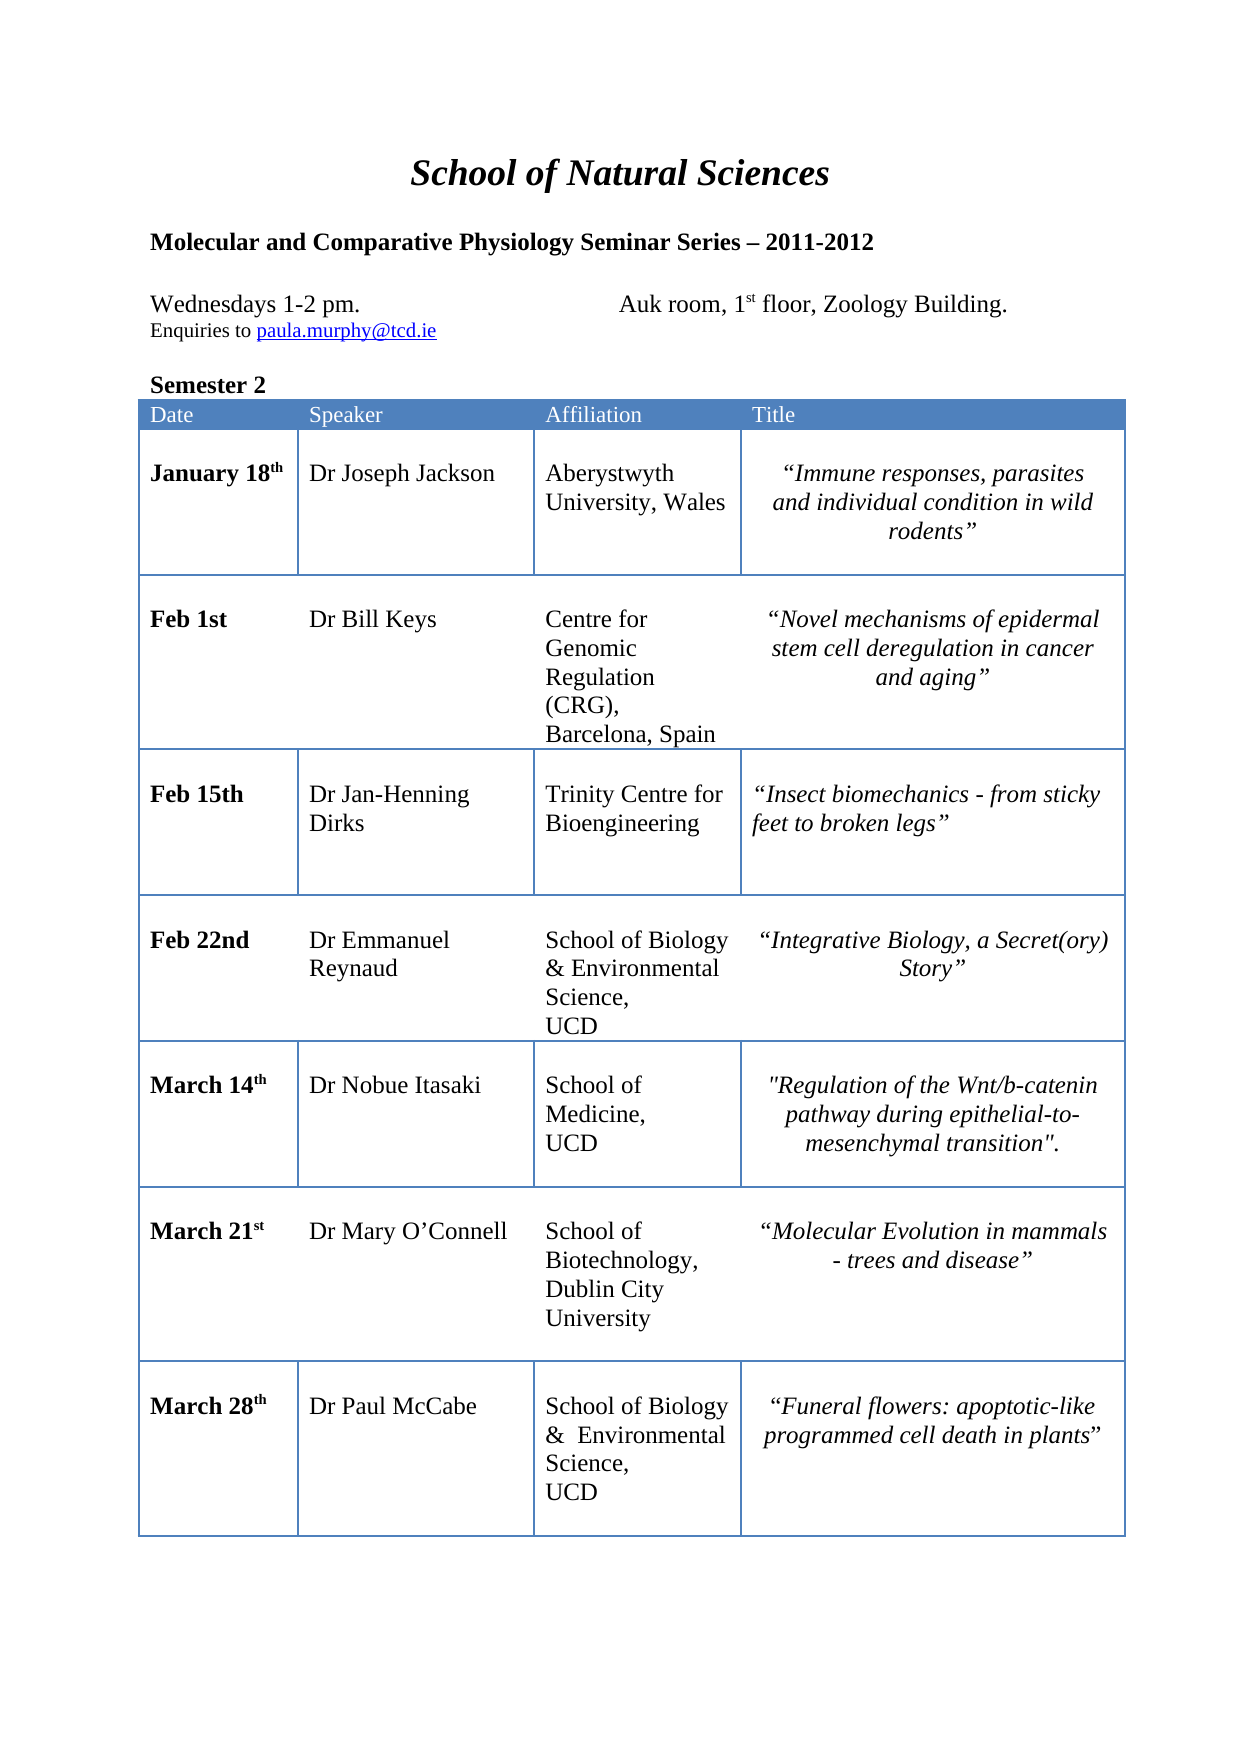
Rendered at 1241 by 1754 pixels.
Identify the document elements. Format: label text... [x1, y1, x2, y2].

table_cell Aberystwyth University, Wales [535, 430, 740, 573]
table_cell School of Biology & Environmental Science, UCD [534, 896, 741, 1040]
table_cell Dr Paul McCabe [299, 1362, 533, 1535]
table_header Title [741, 401, 1124, 428]
table_cell Centre for Genomic Regulation (CRG), Barcelona, Spain [534, 576, 741, 748]
table_cell March 28th [140, 1362, 297, 1535]
table_cell Feb 1st [140, 576, 298, 748]
table_cell “Integrative Biology, a Secret(ory) Story” [741, 896, 1124, 1040]
table_cell “Funeral flowers: apoptotic-like programmed cell death in plants” [742, 1362, 1124, 1535]
table_cell Dr Joseph Jackson [299, 430, 533, 573]
table_cell Dr Bill Keys [298, 576, 534, 748]
table_cell Dr Nobue Itasaki [299, 1042, 533, 1186]
text Enquiries to paula.murphy@tcd.ie [150, 318, 1090, 342]
table_cell Feb 22nd [140, 896, 298, 1040]
table_header Date [140, 401, 298, 428]
table_cell "Regulation of the Wnt/b-catenin pathway during epithelial-to-mesenchymal transition". [742, 1042, 1124, 1186]
table_cell Trinity Centre for Bioengineering [535, 750, 740, 894]
table_cell “Immune responses, parasites and individual condition in wild rodents” [742, 430, 1124, 573]
table_cell School of Medicine, UCD [535, 1042, 740, 1186]
table_cell “Molecular Evolution in mammals - trees and disease” [741, 1188, 1124, 1360]
table_cell January 18th [140, 430, 297, 573]
table_cell March 21st [140, 1188, 298, 1360]
table_cell Dr Mary O’Connell [298, 1188, 534, 1360]
table_cell Dr Emmanuel Reynaud [298, 896, 534, 1040]
text Wednesdays 1-2 pm. Auk room, 1st floor, Zoology Building. [150, 289, 1090, 318]
table_cell Feb 15th [140, 750, 297, 894]
table_cell “Novel mechanisms of epidermal stem cell deregulation in cancer and aging” [741, 576, 1124, 748]
table_cell School of Biotechnology, Dublin City University [534, 1188, 741, 1360]
table_cell “Insect biomechanics - from sticky feet to broken legs” [742, 750, 1124, 894]
text Molecular and Comparative Physiology Seminar Series – 2011-2012 [150, 227, 1090, 255]
text Semester 2 [150, 371, 1090, 399]
table_header Affiliation [534, 401, 741, 428]
table_header Speaker [298, 401, 534, 428]
table_cell Dr Jan-Henning Dirks [299, 750, 533, 894]
subtitle School of Natural Sciences [150, 150, 1090, 193]
table_cell School of Biology & Environmental Science, UCD [535, 1362, 740, 1535]
table_cell March 14th [140, 1042, 297, 1186]
